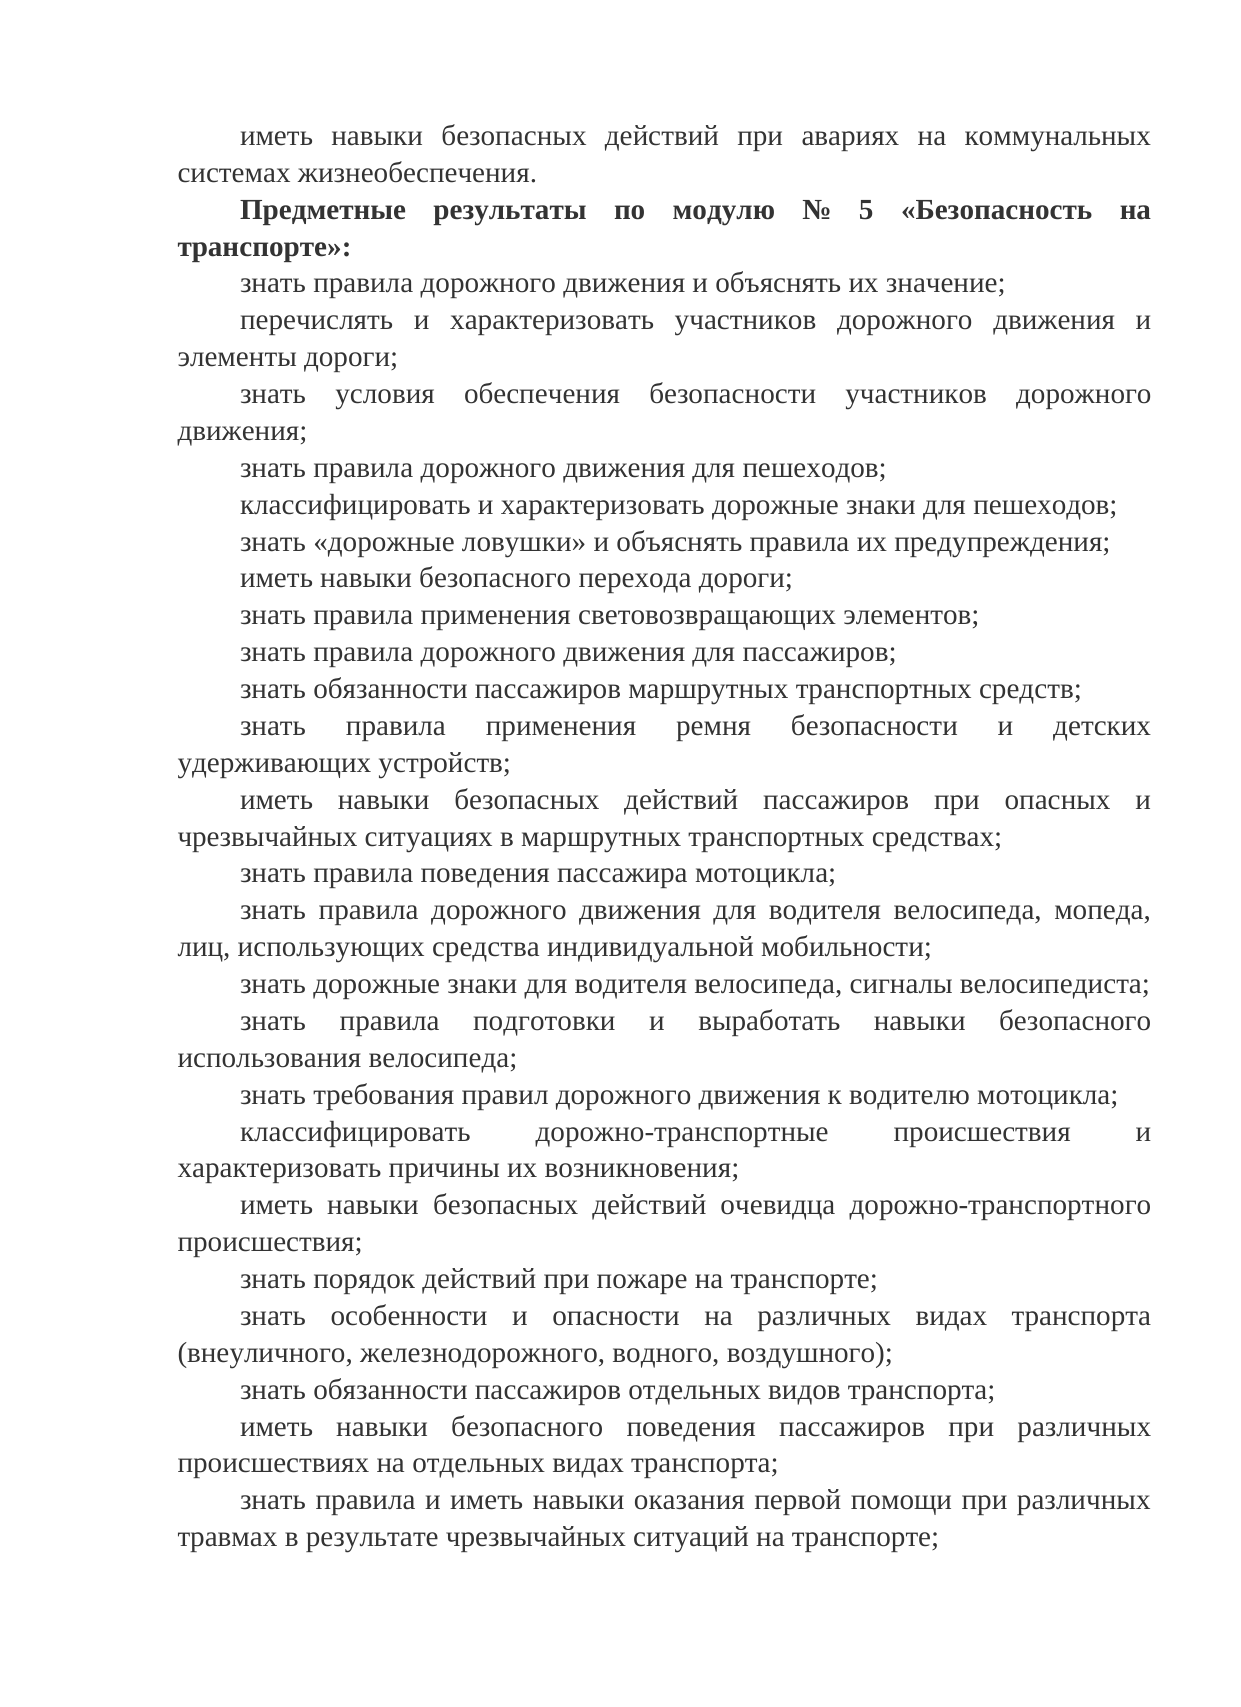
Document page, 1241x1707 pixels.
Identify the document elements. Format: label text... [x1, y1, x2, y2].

text классифицировать и характеризовать дорожные знаки для пешеходов; [177, 487, 1152, 520]
text знать «дорожные ловушки» и объяснять правила их предупреждения; [177, 524, 1152, 557]
text знать требования правил дорожного движения к водителю мотоцикла; [177, 1077, 1152, 1110]
text знать порядок действий при пожаре на транспорте; [177, 1261, 1152, 1295]
text перечислять и характеризовать участников дорожного движения и элементы дороги; [177, 302, 1152, 373]
text знать правила и иметь навыки оказания первой помощи при различных травмах в результате чрезвычайных ситуаций на транспорте; [177, 1482, 1152, 1553]
text знать обязанности пассажиров маршрутных транспортных средств; [177, 671, 1152, 705]
text знать правила применения ремня безопасности и детских удерживающих устройств; [177, 708, 1152, 778]
text знать правила дорожного движения для пассажиров; [177, 634, 1152, 668]
text знать правила дорожного движения для водителя велосипеда, мопеда, лиц, использующих средства индивидуальной мобильности; [177, 892, 1152, 963]
text иметь навыки безопасного поведения пассажиров при различных происшествиях на отдельных видах транспорта; [177, 1409, 1152, 1479]
text иметь навыки безопасного перехода дороги; [177, 561, 1152, 594]
text знать правила дорожного движения для пешеходов; [177, 450, 1152, 483]
text иметь навыки безопасных действий очевидца дорожно-транспортного происшествия; [177, 1187, 1152, 1258]
text Предметные результаты по модулю № 5 «Безопасность на транспорте»: [177, 192, 1152, 262]
text знать обязанности пассажиров отдельных видов транспорта; [177, 1372, 1152, 1405]
text иметь навыки безопасных действий пассажиров при опасных и чрезвычайных ситуациях в маршрутных транспортных средствах; [177, 782, 1152, 852]
text знать дорожные знаки для водителя велосипеда, сигналы велосипедиста; [177, 966, 1152, 1000]
text иметь навыки безопасных действий при авариях на коммунальных системах жизнеобеспечения. [177, 118, 1152, 188]
text знать правила применения световозвращающих элементов; [177, 597, 1152, 631]
text знать условия обеспечения безопасности участников дорожного движения; [177, 376, 1152, 447]
text знать правила дорожного движения и объяснять их значение; [177, 266, 1152, 299]
text классифицировать дорожно-транспортные происшествия и характеризовать причины их возникновения; [177, 1114, 1152, 1184]
text знать особенности и опасности на различных видах транспорта (внеуличного, железнодорожного, водного, воздушного); [177, 1298, 1152, 1368]
text знать правила подготовки и выработать навыки безопасного использования велосипеда; [177, 1003, 1152, 1073]
text знать правила поведения пассажира мотоцикла; [177, 856, 1152, 889]
